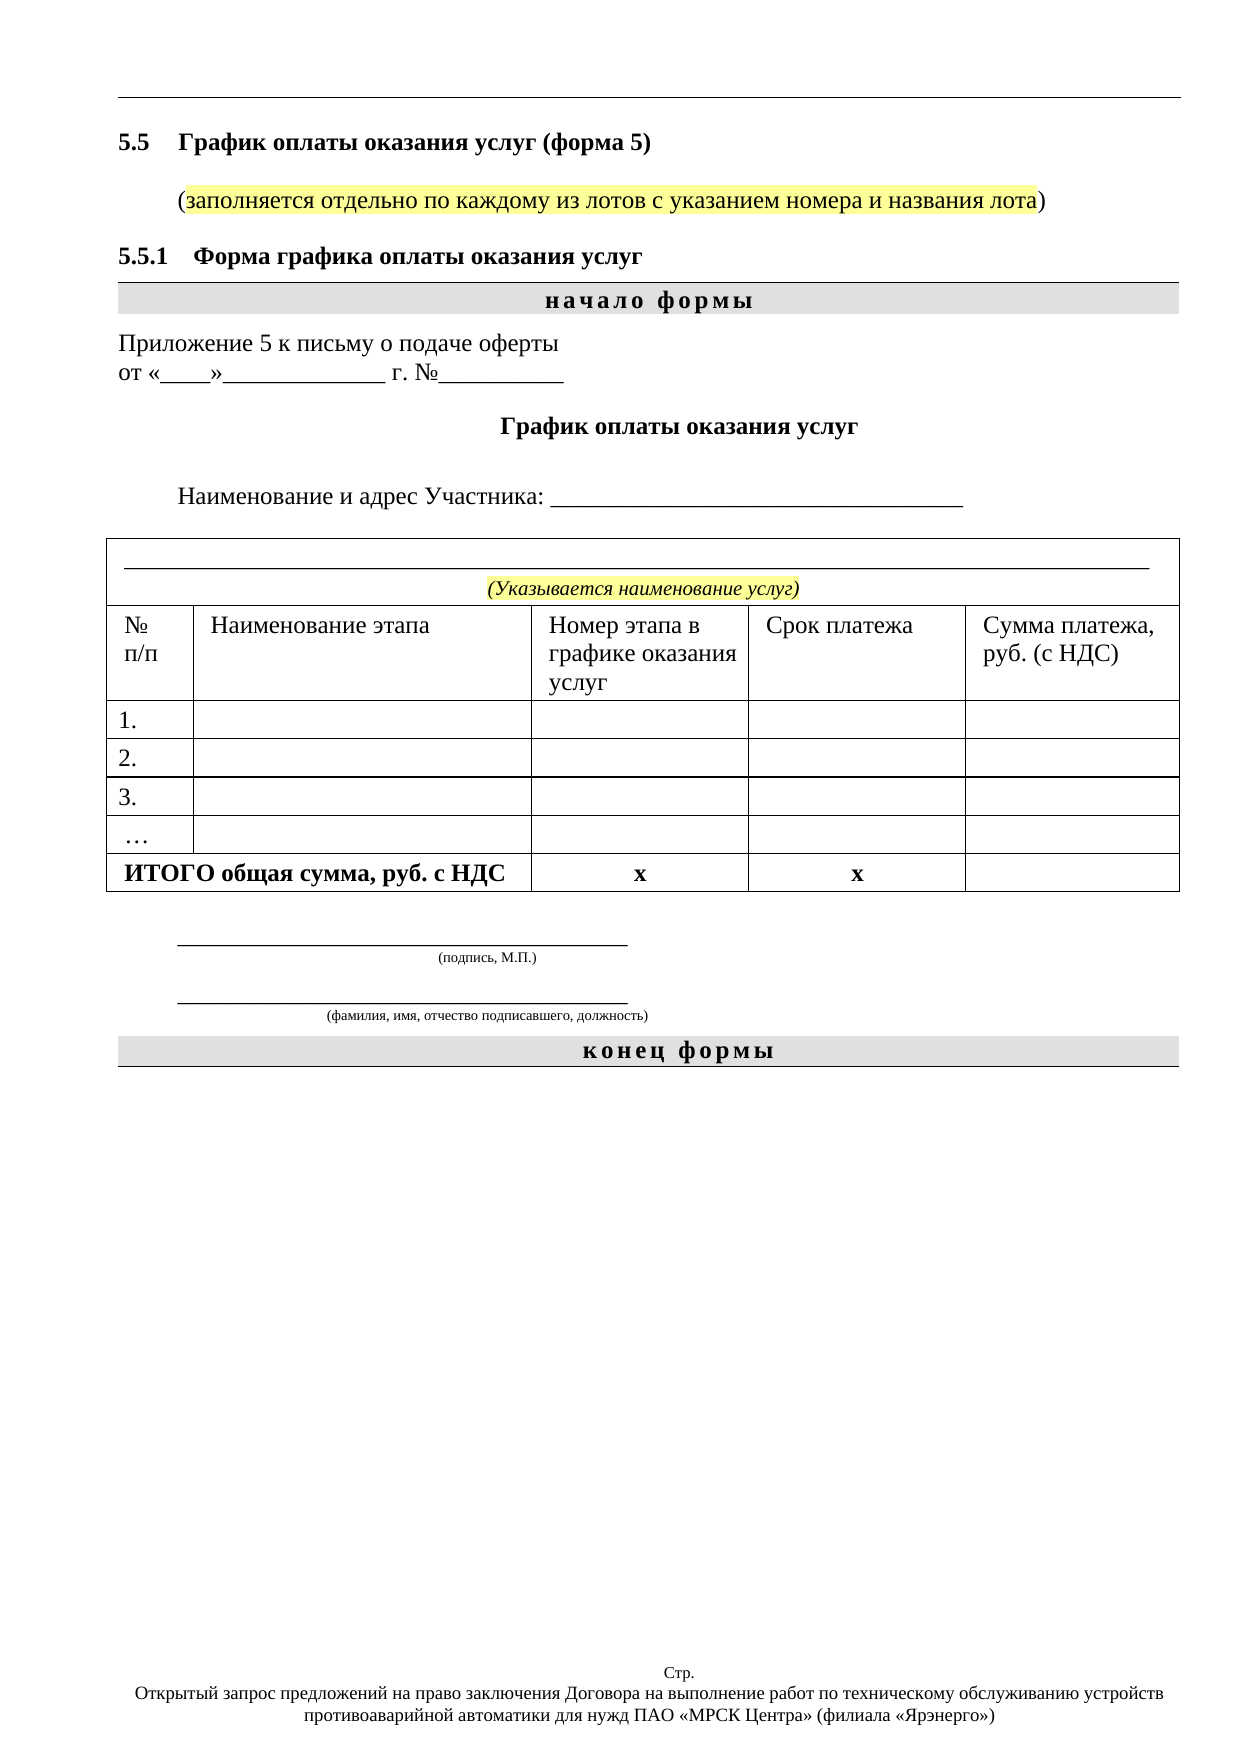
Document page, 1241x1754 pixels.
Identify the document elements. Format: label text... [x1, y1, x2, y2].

text График оплаты оказания услуг [118, 411, 1181, 439]
table_cell [194, 739, 531, 776]
table_cell [966, 701, 1179, 738]
table_cell [532, 701, 748, 738]
text Наименование и адрес Участника: _________________________________ [118, 481, 1181, 509]
table_cell [107, 778, 193, 814]
table_cell Номер этапа в графике оказания услуг [532, 606, 748, 700]
text Приложение 5 к письму о подаче оферты от «____»_____________ г. №__________ [118, 328, 1181, 386]
text ____________________________________ [118, 921, 1181, 949]
text (фамилия, имя, отчество подписавшего, должность) [118, 1007, 797, 1036]
table_cell [194, 701, 531, 738]
text начало формы [118, 283, 1179, 314]
table_cell [966, 854, 1179, 891]
table_cell [194, 778, 531, 814]
table_cell х [749, 854, 965, 891]
text ____________________________________ [118, 978, 1181, 1007]
text (подпись, М.П.) [118, 949, 797, 978]
table_cell [107, 739, 193, 776]
table_cell [107, 701, 193, 738]
table_cell [966, 739, 1179, 776]
table_cell [532, 739, 748, 776]
table_cell [749, 778, 965, 814]
table_cell [966, 816, 1179, 853]
table_cell х [532, 854, 748, 891]
table_cell [532, 816, 748, 853]
table_cell Наименование этапа [194, 606, 531, 700]
table_cell Сумма платежа, руб. (с НДС) [966, 606, 1179, 700]
table_cell [749, 701, 965, 738]
table_cell [194, 816, 531, 853]
table_cell [749, 816, 965, 853]
subtitle Форма графика оплаты оказания услуг [118, 241, 1181, 269]
table_cell … [107, 816, 193, 853]
table_cell Срок платежа [749, 606, 965, 700]
table_cell [966, 778, 1179, 814]
table_header __________________________________________________________________________________ (Указывается наименование услуг) [107, 539, 1179, 604]
table_cell [749, 739, 965, 776]
table_cell [532, 778, 748, 814]
table_cell № п/п [107, 606, 193, 700]
table_cell ИТОГО общая сумма, руб. с НДС [107, 854, 531, 891]
text конец формы [118, 1036, 1179, 1066]
subtitle График оплаты оказания услуг (форма 5) [118, 127, 1181, 156]
